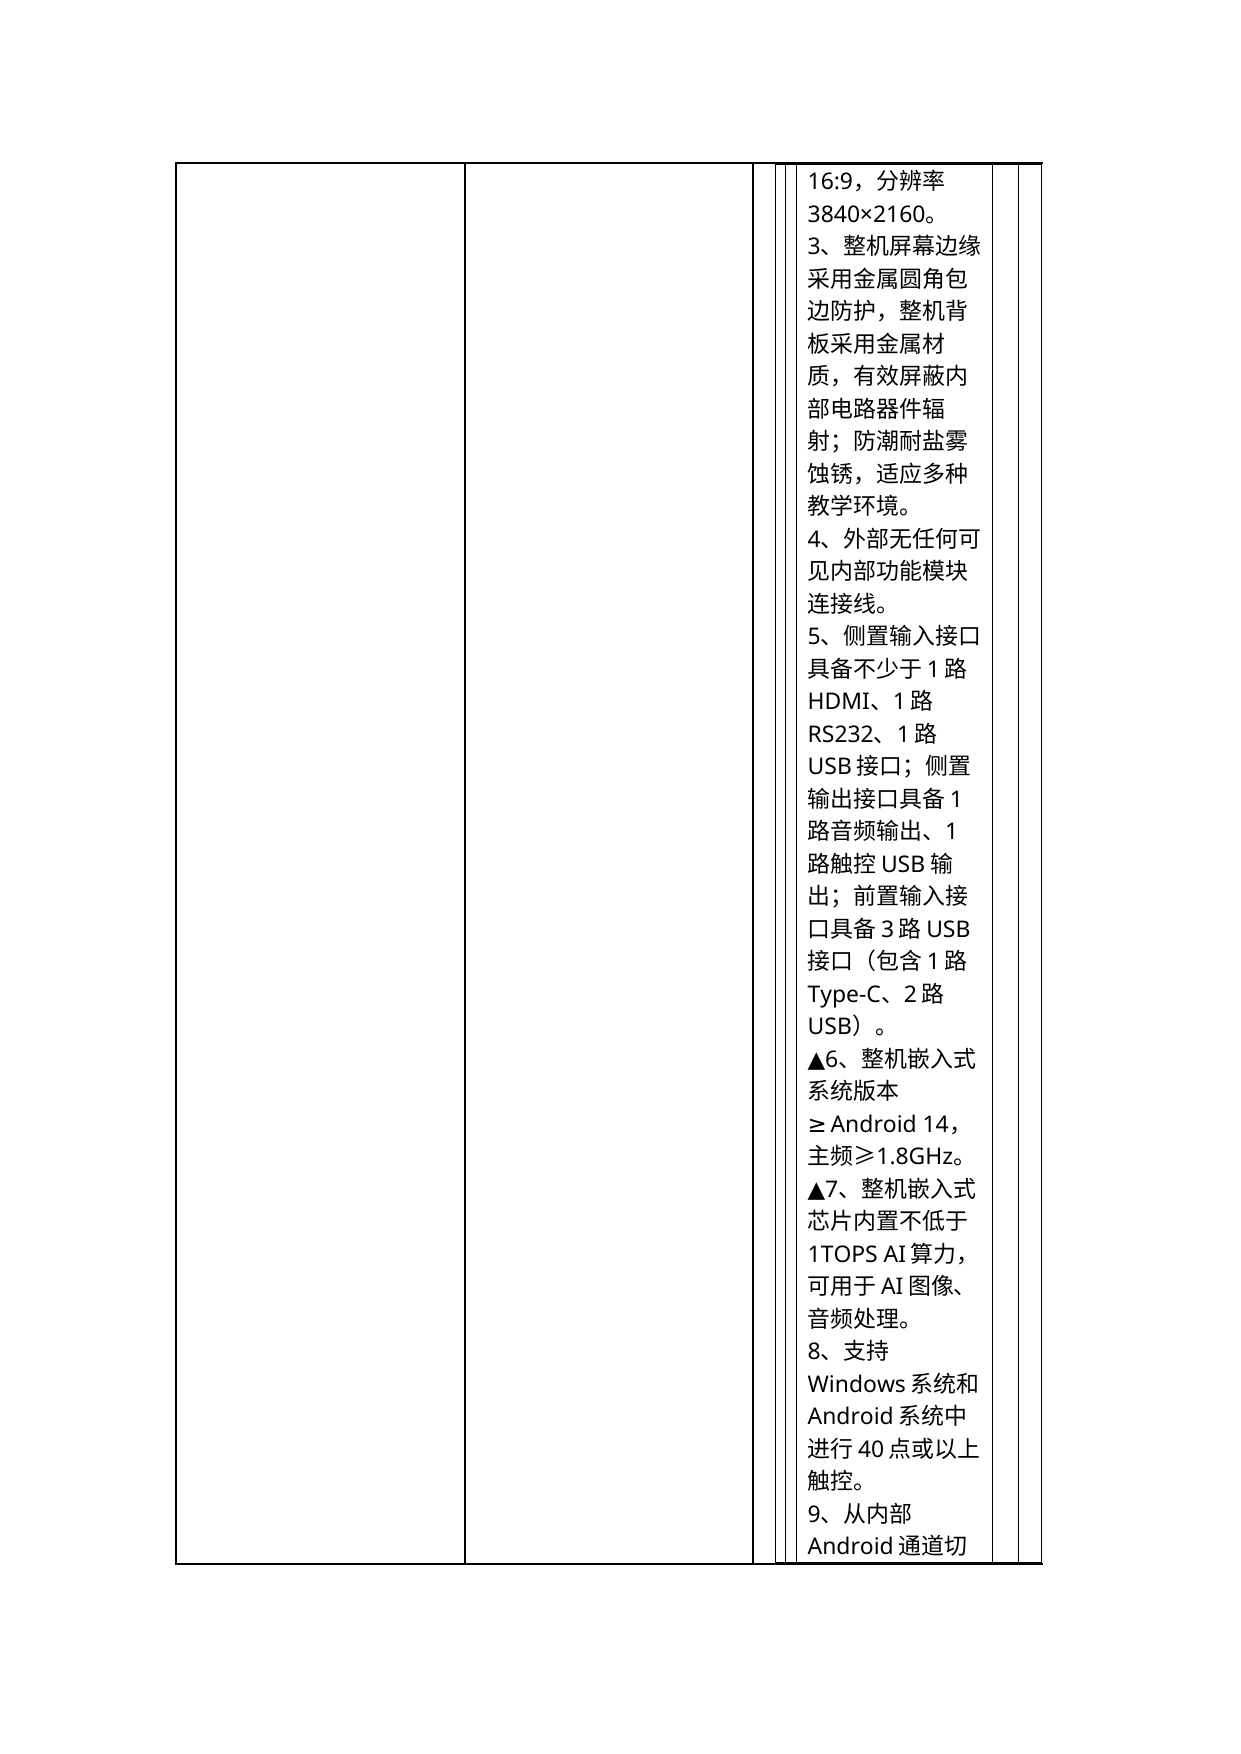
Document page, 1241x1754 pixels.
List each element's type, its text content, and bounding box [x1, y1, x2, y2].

table_cell [993, 165, 1018, 1562]
table_cell [786, 165, 796, 1562]
table_cell 1 [177, 164, 464, 1563]
table_cell [466, 164, 752, 1563]
table_cell [776, 165, 785, 1562]
table_cell [1019, 165, 1041, 1562]
table_cell [797, 165, 992, 1562]
table_cell [754, 164, 775, 1563]
